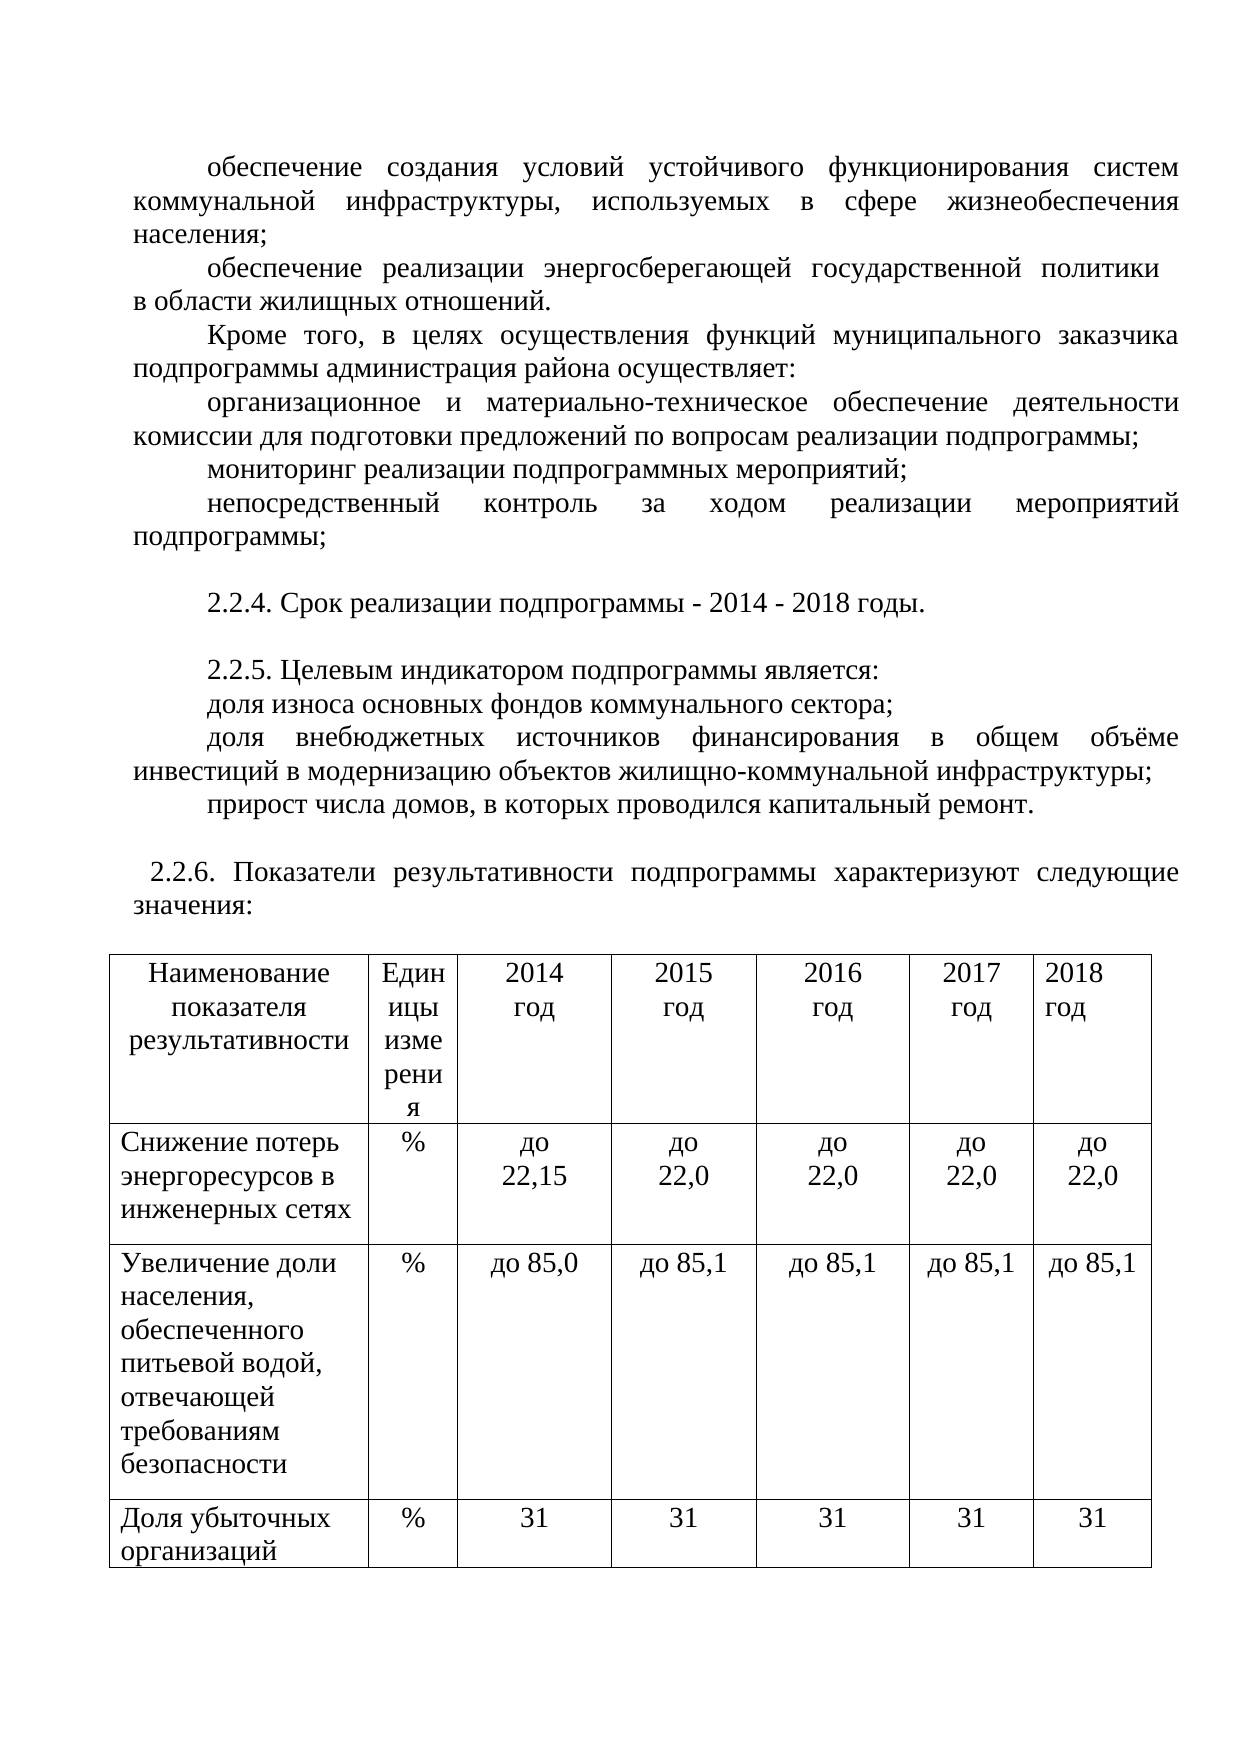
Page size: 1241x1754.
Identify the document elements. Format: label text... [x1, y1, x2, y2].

table_header 2014 год [458, 955, 611, 1123]
table_cell 31 [910, 1500, 1033, 1567]
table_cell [110, 1500, 368, 1567]
table_header 2016 год [757, 955, 909, 1123]
text обеспечение реализации энергосберегающей государственной политики в области жилищных отношений. [133, 250, 1180, 317]
table_header Наименование показателя результативности [110, 955, 368, 1123]
table_cell Увеличение доли населения, обеспеченного питьевой водой, отвечающей требованиям безопасности [110, 1245, 368, 1499]
table_header 2015 год [612, 955, 756, 1123]
text мониторинг реализации подпрограммных мероприятий; [133, 451, 1180, 485]
text 2.2.4. Срок реализации подпрограммы - 2014 - 2018 годы. [133, 585, 1180, 619]
text прирост числа домов, в которых проводился капитальный ремонт. [133, 787, 1180, 820]
table_cell до 85,0 [458, 1245, 611, 1499]
table_cell 31 [1034, 1500, 1151, 1567]
table_cell 31 [458, 1500, 611, 1567]
table_cell до 22,0 [910, 1124, 1033, 1244]
text доля износа основных фондов коммунального сектора; [133, 686, 1180, 719]
text непосредственный контроль за ходом реализации мероприятий подпрограммы; [133, 485, 1180, 552]
table_cell 31 [612, 1500, 756, 1567]
table_header 2018 год [1034, 955, 1151, 1123]
text 2.2.5. Целевым индикатором подпрограммы является: [133, 652, 1180, 686]
table_cell до 22,15 [458, 1124, 611, 1244]
table_cell Снижение потерь энергоресурсов в инженерных сетях [110, 1124, 368, 1244]
table_cell до 22,0 [1034, 1124, 1151, 1244]
text доля внебюджетных источников финансирования в общем объёме инвестиций в модернизацию объектов жилищно-коммунальной инфраструктуры; [133, 719, 1180, 787]
text обеспечение создания условий устойчивого функционирования систем коммунальной инфраструктуры, используемых в сфере жизнеобеспечения населения; [133, 149, 1180, 250]
table_cell % [369, 1500, 457, 1567]
table_cell до 85,1 [1034, 1245, 1151, 1499]
table_cell до 85,1 [612, 1245, 756, 1499]
table_cell до 22,0 [757, 1124, 909, 1244]
table_cell % [369, 1245, 457, 1499]
table_cell до 85,1 [910, 1245, 1033, 1499]
table_cell до 85,1 [757, 1245, 909, 1499]
table_cell 31 [757, 1500, 909, 1567]
text организационное и материально-техническое обеспечение деятельности комиссии для подготовки предложений по вопросам реализации подпрограммы; [133, 384, 1180, 451]
table_cell до 22,0 [612, 1124, 756, 1244]
text Кроме того, в целях осуществления функций муниципального заказчика подпрограммы администрация района осуществляет: [133, 317, 1180, 384]
table_header 2017 год [910, 955, 1033, 1123]
table_header Единицы измерения [369, 955, 457, 1123]
text 2.2.6. Показатели результативности подпрограммы характеризуют следующие значения: [133, 854, 1180, 921]
table_cell % [369, 1124, 457, 1244]
